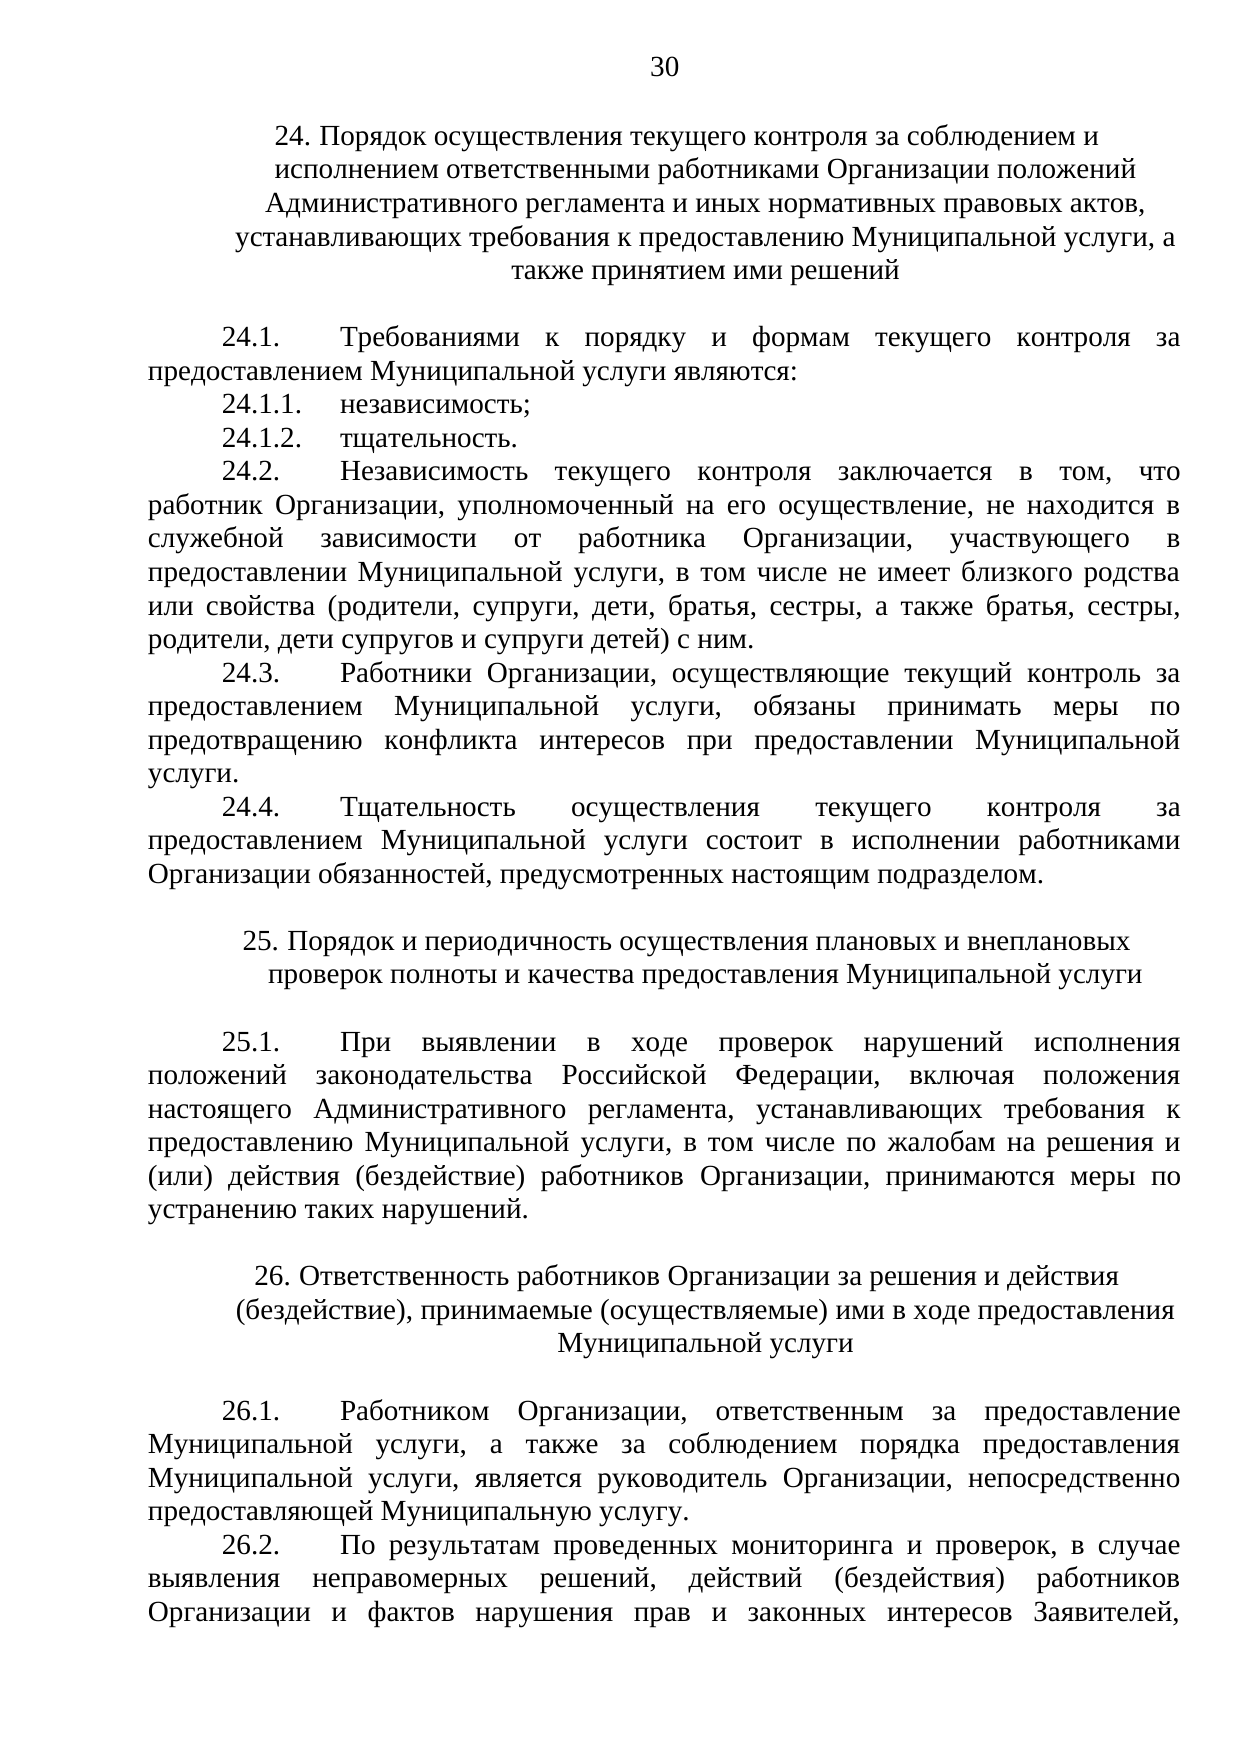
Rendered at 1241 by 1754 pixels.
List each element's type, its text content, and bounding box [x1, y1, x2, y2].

list тщательность. [148, 420, 1181, 453]
list Работником Организации, ответственным за предоставление Муниципальной услуги, а также за соблюдением порядка предоставления Муниципальной услуги, является руководитель Организации, непосредственно предоставляющей Муниципальную услугу. [148, 1393, 1181, 1527]
list При выявлении в ходе проверок нарушений исполнения положений законодательства Российской Федерации, включая положения настоящего Административного регламента, устанавливающих требования к предоставлению Муниципальной услуги, в том числе по жалобам на решения и (или) действия (бездействие) работников Организации, принимаются меры по устранению таких нарушений. [148, 1024, 1181, 1225]
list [148, 1527, 1181, 1627]
list Тщательность осуществления текущего контроля за предоставлением Муниципальной услуги состоит в исполнении работниками Организации обязанностей, предусмотренных настоящим подразделом. [148, 789, 1181, 889]
list Требованиями к порядку и формам текущего контроля за предоставлением Муниципальной услуги являются: [148, 319, 1181, 386]
list независимость; [148, 386, 1181, 420]
list Порядок и периодичность осуществления плановых и внеплановых проверок полноты и качества предоставления Муниципальной услуги [192, 923, 1181, 990]
list Ответственность работников Организации за решения и действия (бездействие), принимаемые (осуществляемые) ими в ходе предоставления Муниципальной услуги [192, 1258, 1181, 1359]
list Независимость текущего контроля заключается в том, что работник Организации, уполномоченный на его осуществление, не находится в служебной зависимости от работника Организации, участвующего в предоставлении Муниципальной услуги, в том числе не имеет близкого родства или свойства (родители, супруги, дети, братья, сестры, а также братья, сестры, родители, дети супругов и супруги детей) с ним. [148, 453, 1181, 655]
list Работники Организации, осуществляющие текущий контроль за предоставлением Муниципальной услуги, обязаны принимать меры по предотвращению конфликта интересов при предоставлении Муниципальной услуги. [148, 655, 1181, 789]
list Порядок осуществления текущего контроля за соблюдением и исполнением ответственными работниками Организации положений Административного регламента и иных нормативных правовых актов, устанавливающих требования к предоставлению Муниципальной услуги, а также принятием ими решений [192, 118, 1181, 286]
